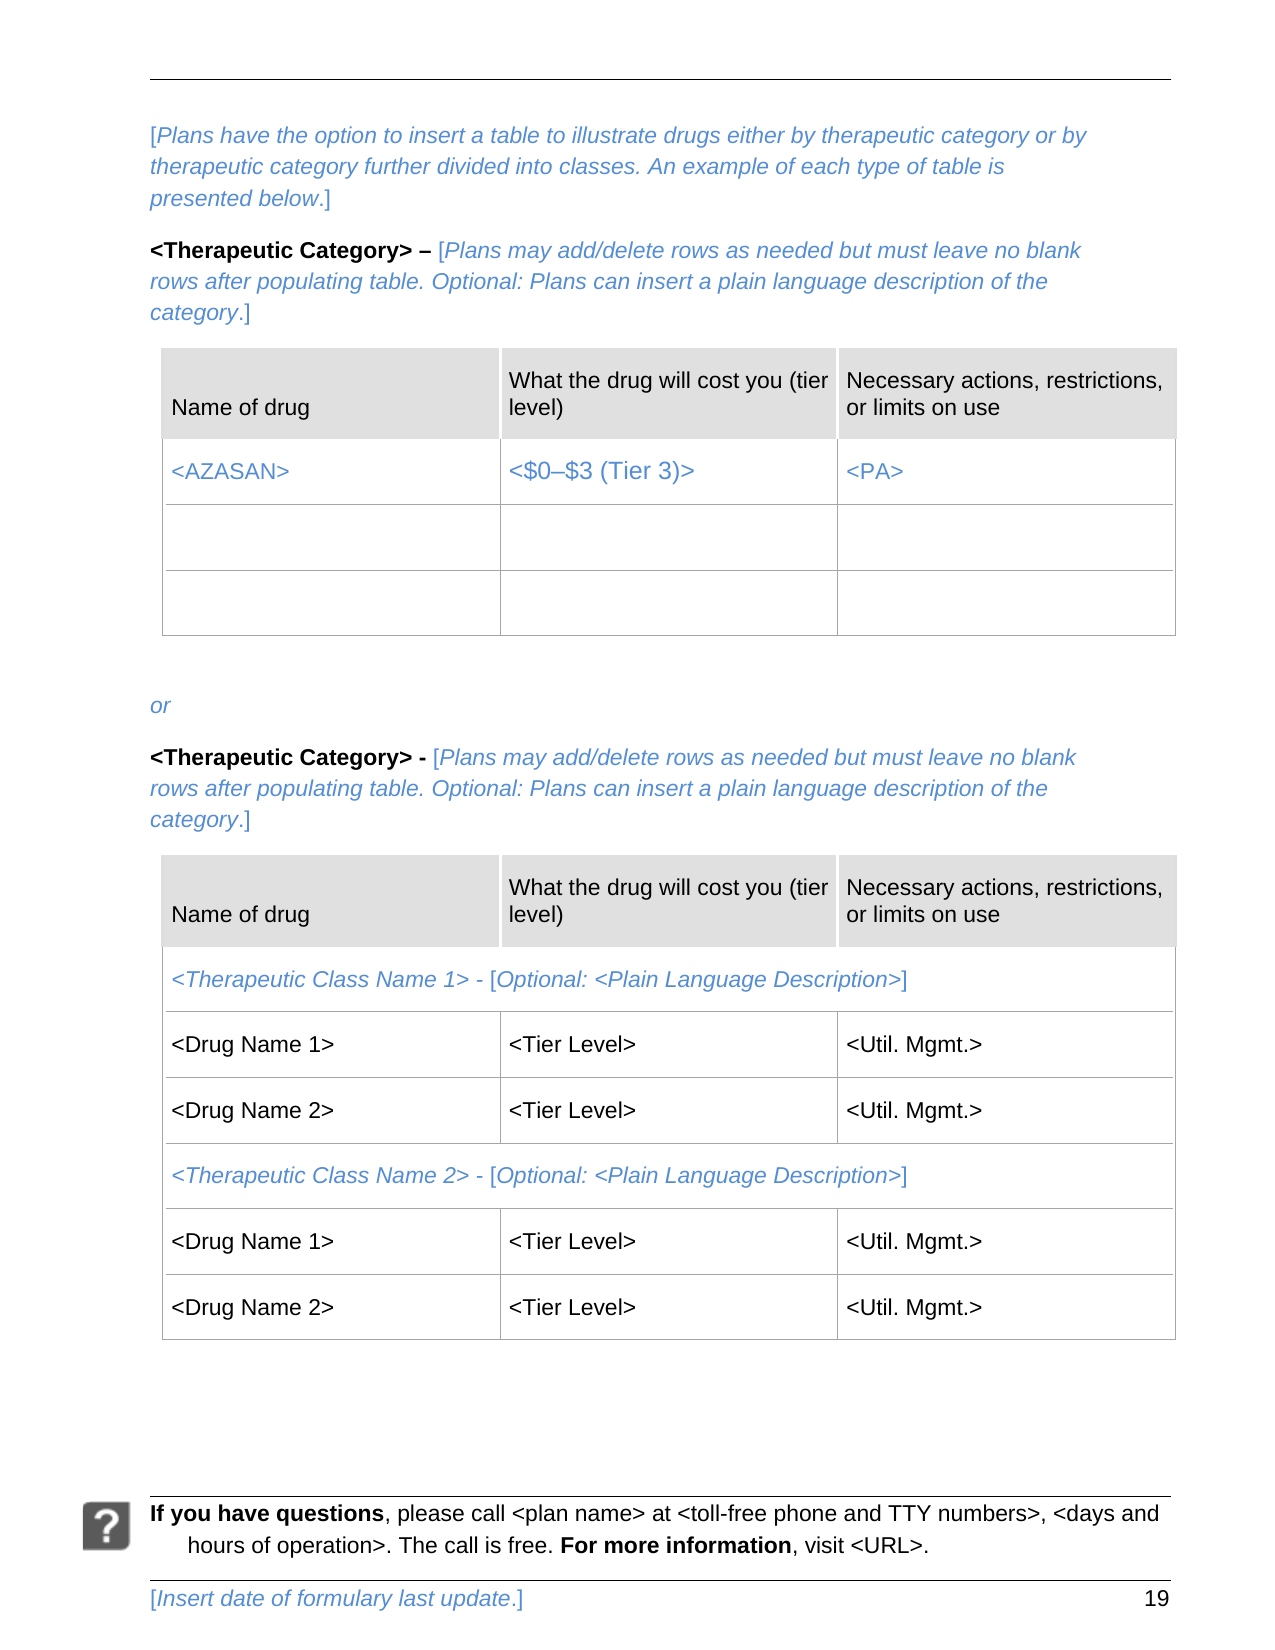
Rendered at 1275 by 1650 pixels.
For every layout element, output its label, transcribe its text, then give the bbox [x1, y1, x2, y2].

table_cell <PA> [838, 439, 1175, 504]
table_cell <Util. Mgmt.> [838, 1208, 1175, 1274]
table_cell <Tier Level> [501, 1209, 837, 1274]
table_cell [163, 504, 500, 569]
table_cell [838, 570, 1175, 635]
table_header Name of drug [164, 348, 499, 439]
text <Therapeutic Category> - [Plans may add/delete rows as needed but must leave no blank rows after populating table. Optional: Plans can insert a plain language description of the category.] [150, 740, 1096, 834]
text [Plans have the option to insert a table to illustrate drugs either by therapeutic category or by therapeutic category further divided into classes. An example of each type of table is presented below.] [150, 118, 1096, 212]
table_cell <AZASAN> [163, 439, 500, 504]
table_header What the drug will cost you (tier level) [502, 855, 836, 947]
table_cell <Util. Mgmt.> [838, 1077, 1175, 1142]
table_cell <Tier Level> [501, 1078, 837, 1142]
table_cell [501, 505, 837, 569]
table_header What the drug will cost you (tier level) [502, 348, 836, 439]
table_cell <$0–$3 (Tier 3)> [501, 439, 837, 504]
table_header Necessary actions, restrictions, or limits on use [839, 855, 1174, 947]
table_cell [163, 570, 500, 635]
table_cell <Drug Name 1> [163, 1011, 500, 1077]
table_cell <Tier Level> [501, 1012, 837, 1077]
picture [82, 1501, 132, 1552]
text or [150, 688, 1096, 719]
table_cell <Util. Mgmt.> [838, 1274, 1175, 1339]
table_cell [501, 571, 837, 635]
table_header Name of drug [164, 855, 499, 947]
table_cell <Drug Name 1> [163, 1208, 500, 1274]
table_cell <Tier Level> [501, 1275, 837, 1339]
table_cell <Therapeutic Class Name 2> - [Optional: <Plain Language Description>] [163, 1143, 1175, 1208]
text <Therapeutic Category> – [Plans may add/delete rows as needed but must leave no blank rows after populating table. Optional: Plans can insert a plain language description of the category.] [150, 233, 1096, 327]
table_cell [838, 504, 1175, 569]
table_cell <Util. Mgmt.> [838, 1011, 1175, 1077]
table_cell <Drug Name 2> [163, 1274, 500, 1339]
table_cell <Therapeutic Class Name 1> - [Optional: <Plain Language Description>] [163, 947, 1175, 1011]
table_header Necessary actions, restrictions, or limits on use [839, 348, 1174, 439]
table_cell <Drug Name 2> [163, 1077, 500, 1142]
